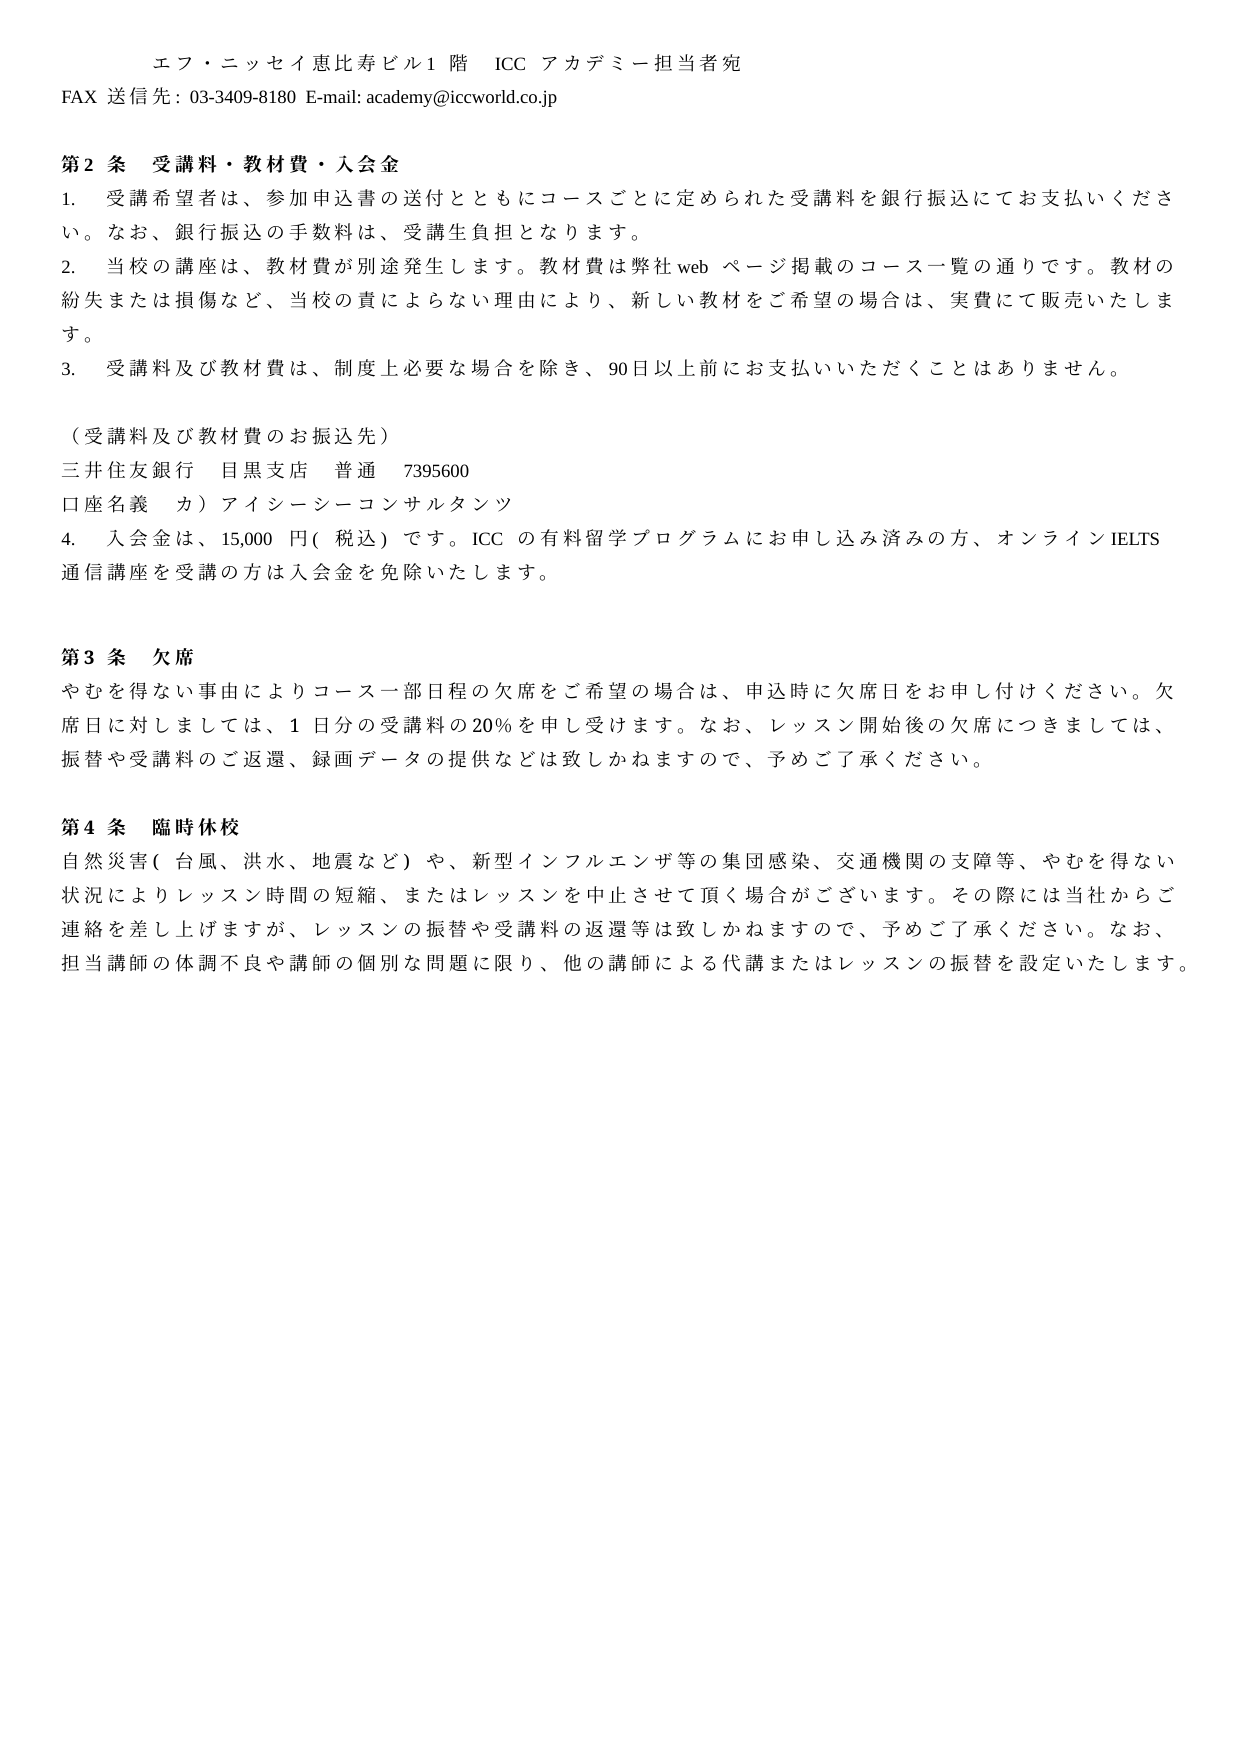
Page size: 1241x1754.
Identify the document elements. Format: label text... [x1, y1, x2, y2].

text 三井住友銀行 目黒支店 普通 7395600 [61, 452, 1179, 486]
text やむを得ない事由によりコース一部日程の欠席をご希望の場合は、申込時に欠席日をお申し付けください。欠席日に対しましては、1日分の受講料の20％を申し受けます。なお、レッスン開始後の欠席につきましては、振替や受講料のご返還、録画データの提供などは致しかねますので、予めご了承ください。 [61, 673, 1179, 775]
text 第2条 受講料・教材費・入会金 [61, 147, 1179, 181]
text 3. 受講料及び教材費は、制度上必要な場合を除き、90日以上前にお支払いいただくことはありません。 [61, 351, 1179, 384]
text 4. 入会金は、15,000円(税込)です。ICCの有料留学プログラムにお申し込み済みの方、オンラインIELTS通信講座を受講の方は入会金を免除いたします。 [61, 520, 1179, 588]
text 2. 当校の講座は、教材費が別途発生します。教材費は弊社webページ掲載のコース一覧の通りです。教材の紛失または損傷など、当校の責によらない理由により、新しい教材をご希望の場合は、実費にて販売いたします。 [61, 249, 1179, 351]
text FAX送信先: 03-3409-8180 E-mail: academy@iccworld.co.jp [61, 79, 1179, 113]
text エフ・ニッセイ恵比寿ビル1階 ICC アカデミー担当者宛 [61, 45, 1179, 79]
text （受講料及び教材費のお振込先） [61, 418, 1179, 452]
text 1. 受講希望者は、参加申込書の送付とともにコースごとに定められた受講料を銀行振込にてお支払いください。なお、銀行振込の手数料は、受講生負担となります。 [61, 181, 1179, 249]
text 第4条 臨時休校 自然災害(台風、洪水、地震など)や、新型インフルエンザ等の集団感染、交通機関の支障等、やむを得ない状況によりレッスン時間の短縮、またはレッスンを中止させて頂く場合がございます。その際には当社からご連絡を差し上げますが、レッスンの振替や受講料の返還等は致しかねますので、予めご了承ください。なお、担当講師の体調不良や講師の個別な問題に限り、他の講師による代講またはレッスンの振替を設定いたします。 [61, 809, 1179, 979]
text 口座名義 カ）アイシーシーコンサルタンツ [61, 486, 1179, 520]
text 第3条 欠席 [61, 639, 1179, 673]
